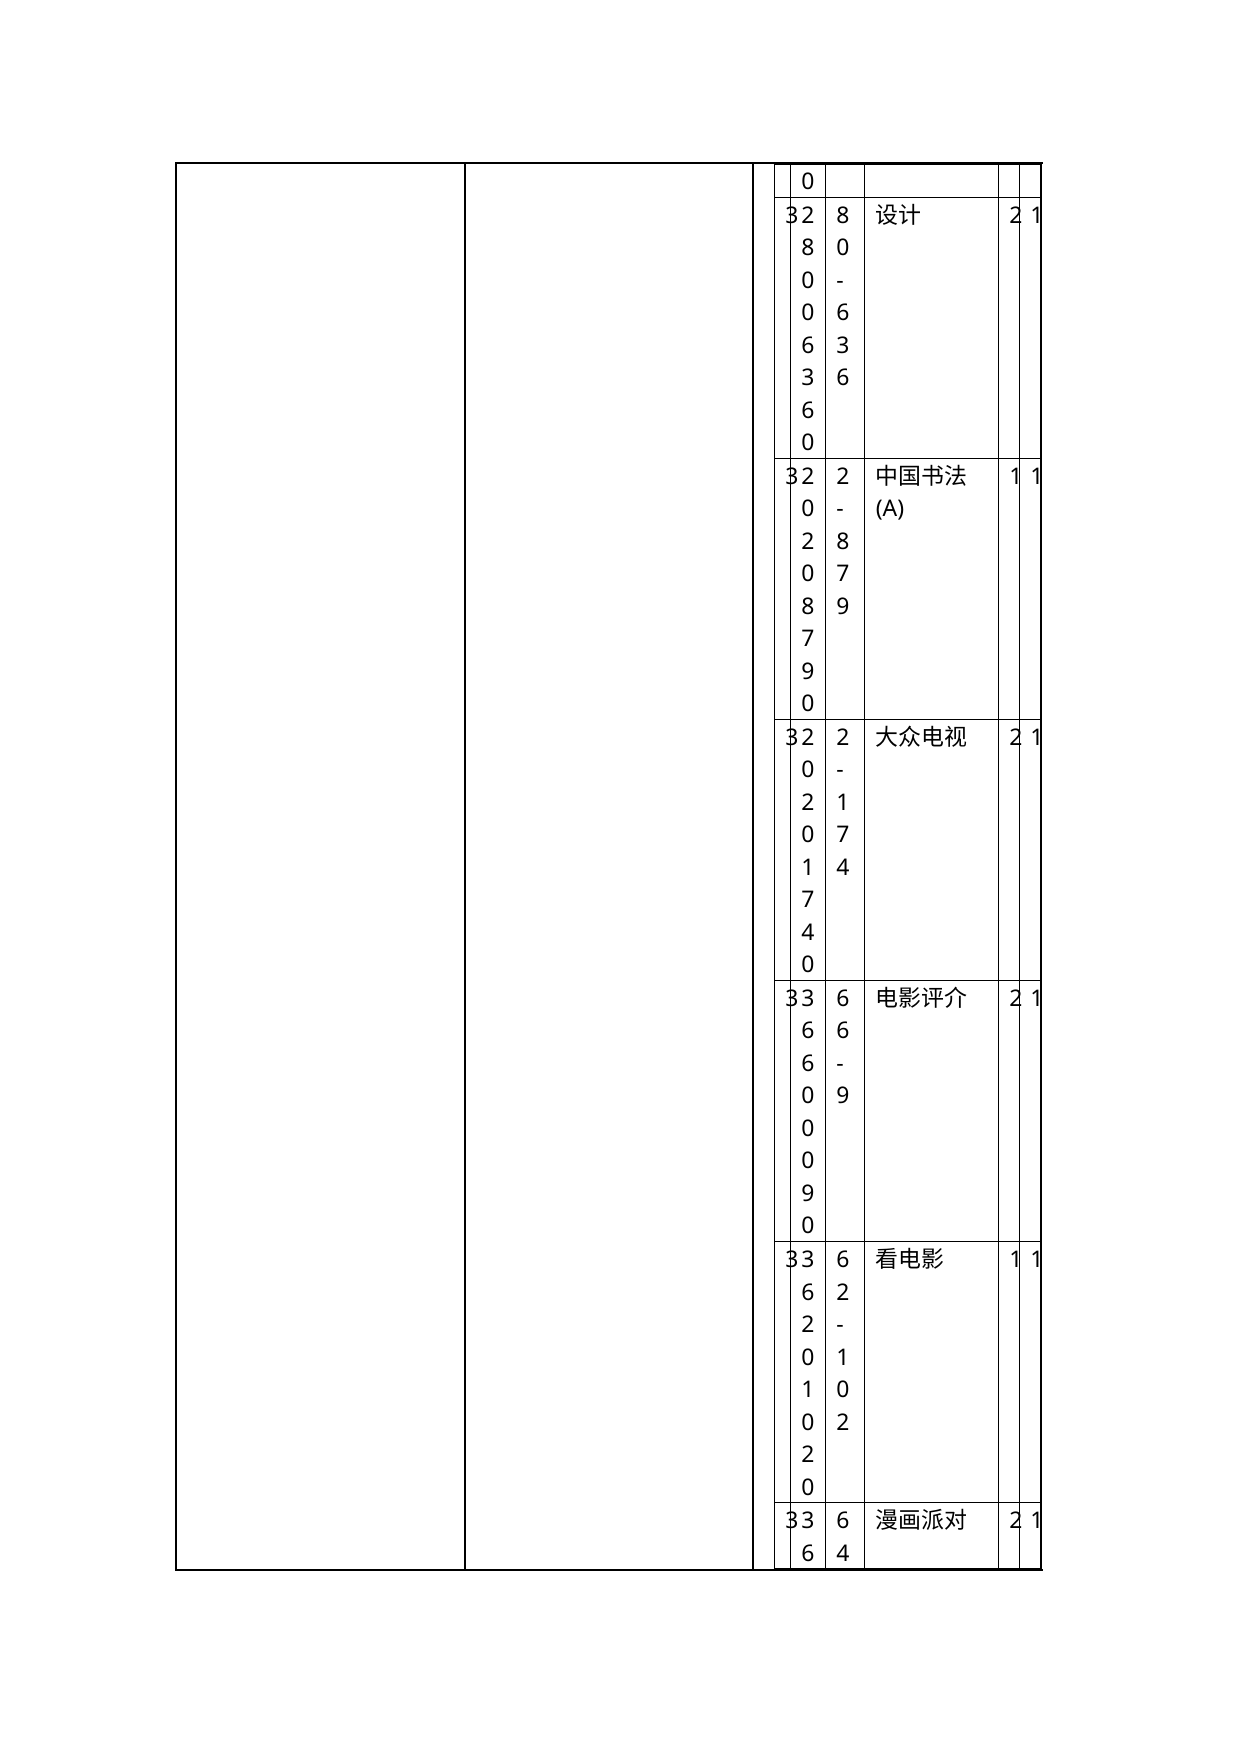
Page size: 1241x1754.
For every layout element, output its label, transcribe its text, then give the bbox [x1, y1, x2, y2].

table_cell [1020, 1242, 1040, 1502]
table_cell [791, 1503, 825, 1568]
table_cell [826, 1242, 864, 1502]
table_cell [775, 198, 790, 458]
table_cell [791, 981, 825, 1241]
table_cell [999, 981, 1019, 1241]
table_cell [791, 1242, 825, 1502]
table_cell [865, 198, 998, 458]
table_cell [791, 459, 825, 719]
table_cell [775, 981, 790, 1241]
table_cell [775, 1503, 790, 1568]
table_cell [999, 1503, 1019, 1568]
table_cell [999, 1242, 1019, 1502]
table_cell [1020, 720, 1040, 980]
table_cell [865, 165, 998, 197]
table_cell [177, 164, 464, 1569]
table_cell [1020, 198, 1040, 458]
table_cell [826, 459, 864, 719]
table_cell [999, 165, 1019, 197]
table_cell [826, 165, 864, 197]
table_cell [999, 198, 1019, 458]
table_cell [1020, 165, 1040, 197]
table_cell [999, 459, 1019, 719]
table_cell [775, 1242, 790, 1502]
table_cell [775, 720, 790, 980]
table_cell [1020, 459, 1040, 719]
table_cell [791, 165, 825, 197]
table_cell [865, 1242, 998, 1502]
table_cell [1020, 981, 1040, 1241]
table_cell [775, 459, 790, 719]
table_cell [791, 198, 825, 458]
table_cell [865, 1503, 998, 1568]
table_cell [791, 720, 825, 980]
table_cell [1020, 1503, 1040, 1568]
table_cell 1 [466, 164, 752, 1569]
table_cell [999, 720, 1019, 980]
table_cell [754, 164, 774, 1569]
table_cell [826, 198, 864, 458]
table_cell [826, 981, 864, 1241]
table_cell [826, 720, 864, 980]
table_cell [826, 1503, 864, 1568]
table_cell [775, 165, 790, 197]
